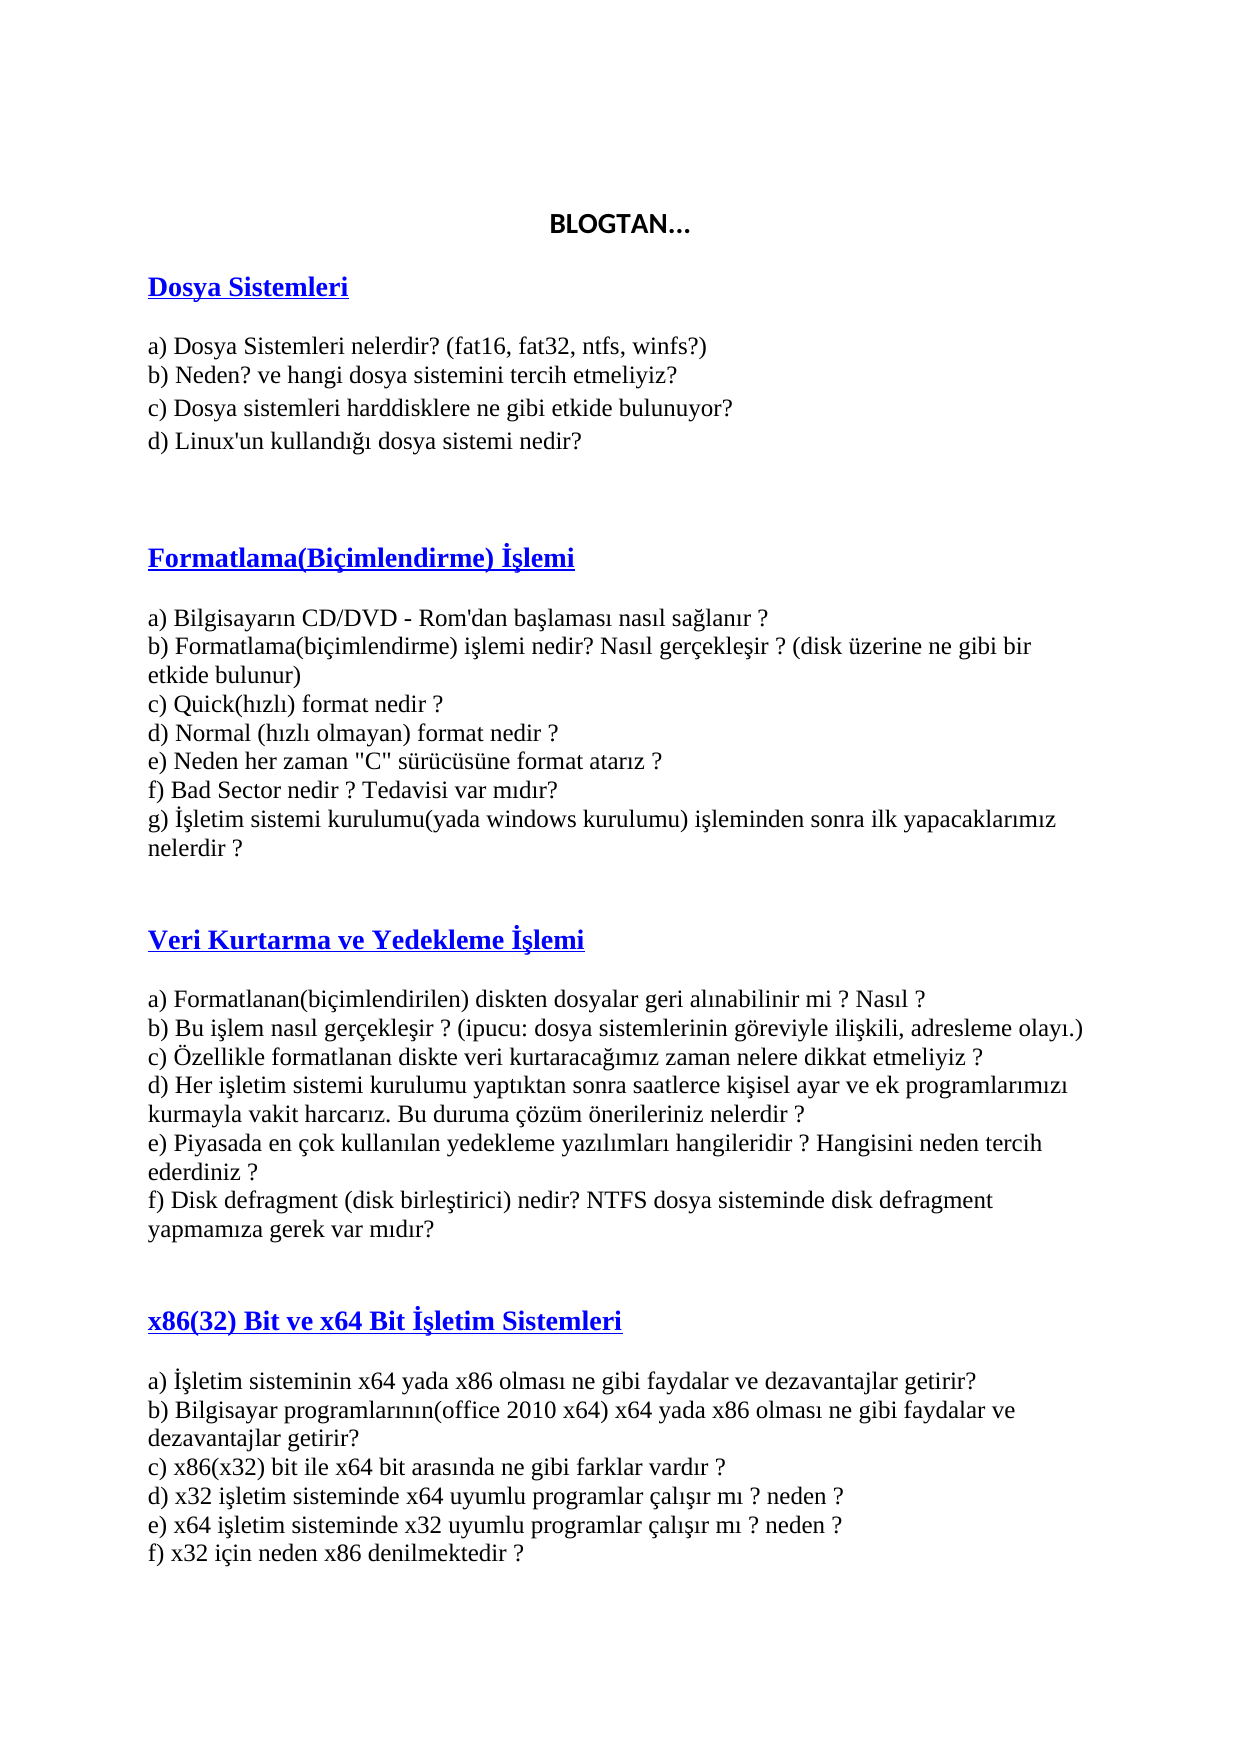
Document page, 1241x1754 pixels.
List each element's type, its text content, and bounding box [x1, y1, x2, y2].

text b) Neden? ve hangi dosya sistemini tercih etmeliyiz? c) Dosya sistemleri harddisklere ne gibi etkide bulunuyor? d) Linux'un kullandığı dosya sistemi nedir? [148, 360, 1093, 455]
text a) İşletim sisteminin x64 yada x86 olması ne gibi faydalar ve dezavantajlar getirir? b) Bilgisayar programlarının(office 2010 x64) x64 yada x86 olması ne gibi faydalar ve dezavantajlar getirir? c) x86(x32) bit ile x64 bit arasında ne gibi farklar vardır ? d) x32 işletim sisteminde x64 uyumlu programlar çalışır mı ? neden ? e) x64 işletim sisteminde x32 uyumlu programlar çalışır mı ? neden ? f) x32 için neden x86 denilmektedir ? [148, 1366, 1093, 1567]
text x86(32) Bit ve x64 Bit İşletim Sistemleri [148, 1304, 1093, 1337]
text a) Bilgisayarın CD/DVD - Rom'dan başlaması nasıl sağlanır ? b) Formatlama(biçimlendirme) işlemi nedir? Nasıl gerçekleşir ? (disk üzerine ne gibi bir etkide bulunur) c) Quick(hızlı) format nedir ? d) Normal (hızlı olmayan) format nedir ? e) Neden her zaman "C" sürücüsüne format atarız ? f) Bad Sector nedir ? Tedavisi var mıdır? g) İşletim sistemi kurulumu(yada windows kurulumu) işleminden sonra ilk yapacaklarımız nelerdir ? [148, 603, 1093, 861]
text Formatlama(Biçimlendirme) İşlemi [148, 541, 1093, 573]
text Veri Kurtarma ve Yedekleme İşlemi [148, 923, 1093, 955]
text BLOGTAN... [148, 205, 1093, 240]
text a) Formatlanan(biçimlendirilen) diskten dosyalar geri alınabilinir mi ? Nasıl ? b) Bu işlem nasıl gerçekleşir ? (ipucu: dosya sistemlerinin göreviyle ilişkili, adresleme olayı.) c) Özellikle formatlanan diskte veri kurtaracağımız zaman nelere dikkat etmeliyiz ? d) Her işletim sistemi kurulumu yaptıktan sonra saatlerce kişisel ayar ve ek programlarımızı kurmayla vakit harcarız. Bu duruma çözüm önerileriniz nelerdir ? e) Piyasada en çok kullanılan yedekleme yazılımları hangileridir ? Hangisini neden tercih ederdiniz ? f) Disk defragment (disk birleştirici) nedir? NTFS dosya sisteminde disk defragment yapmamıza gerek var mıdır? [148, 984, 1093, 1243]
text a) Dosya Sistemleri nelerdir? (fat16, fat32, ntfs, winfs?) [148, 331, 1093, 360]
text Dosya Sistemleri [148, 269, 1093, 302]
